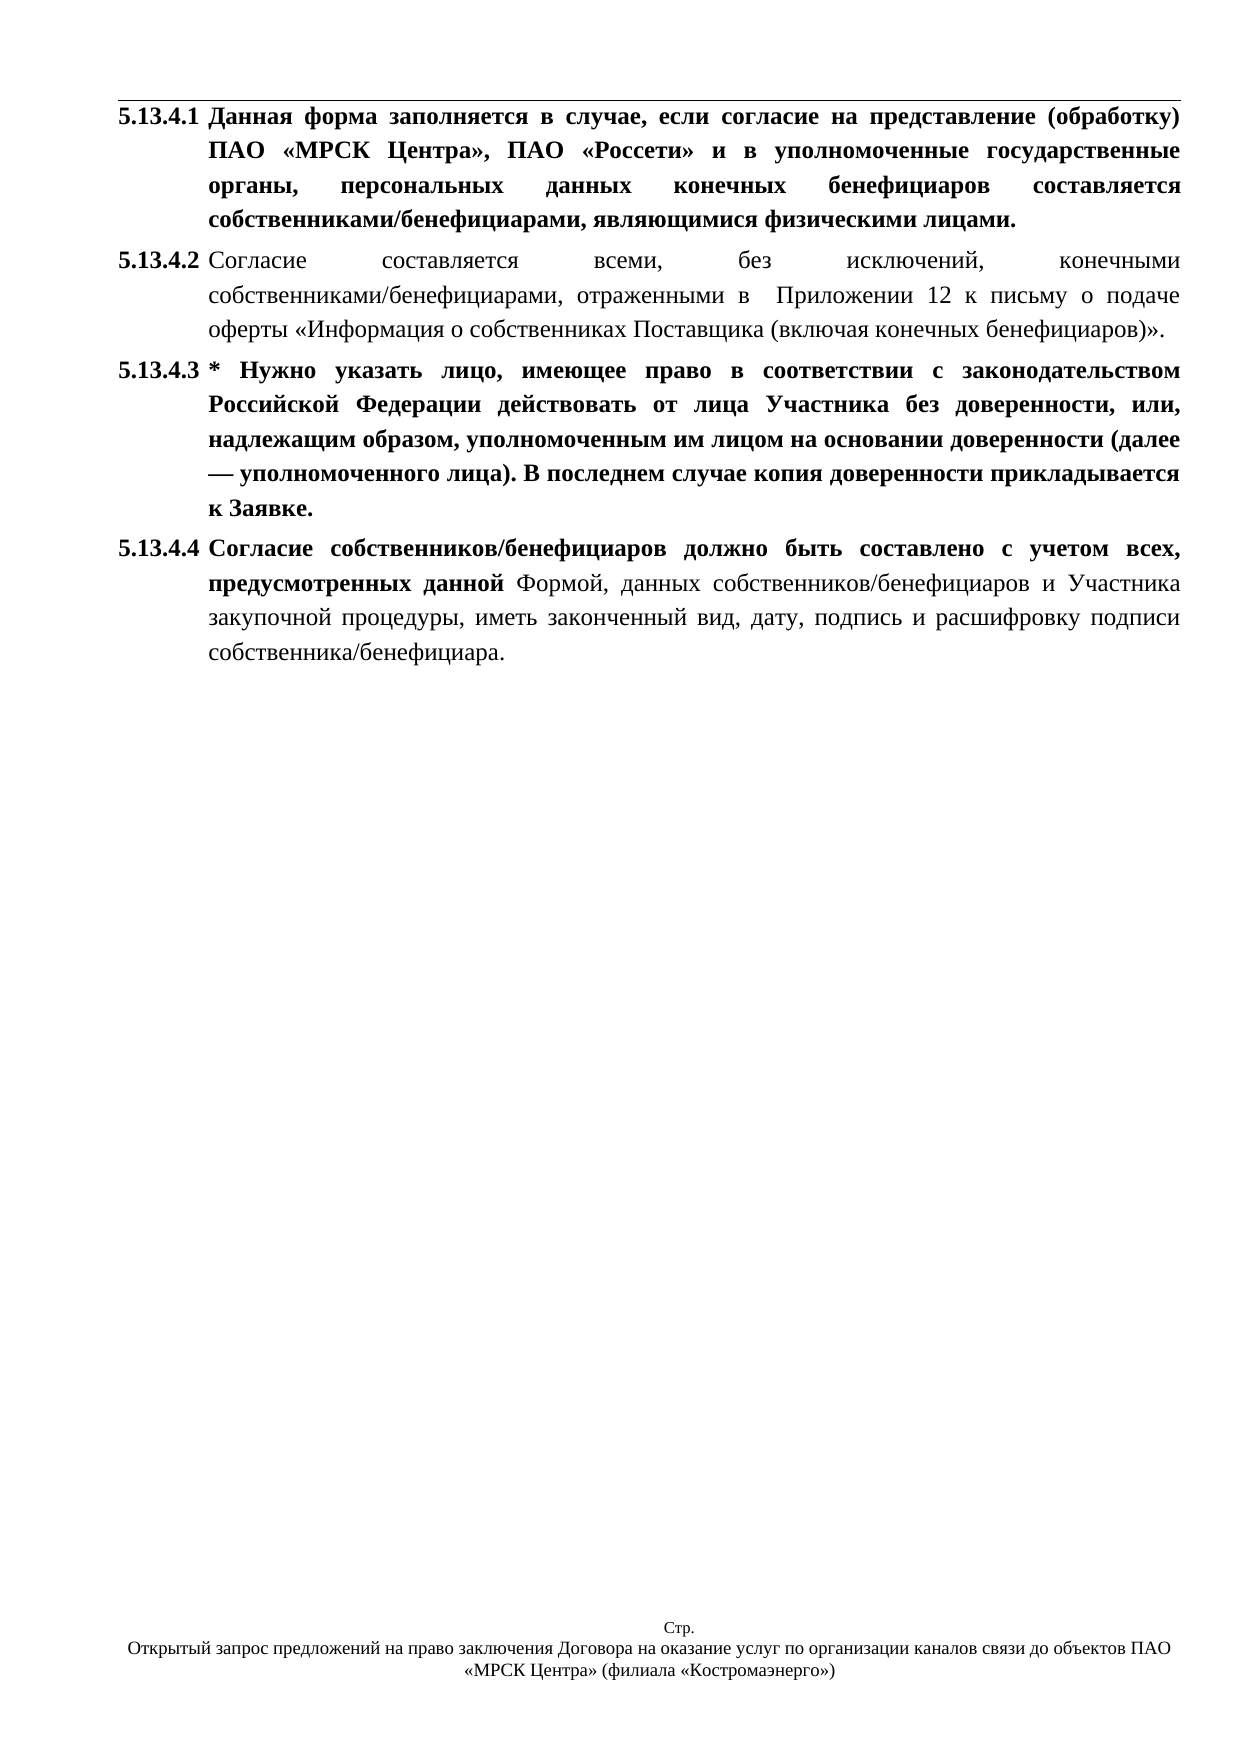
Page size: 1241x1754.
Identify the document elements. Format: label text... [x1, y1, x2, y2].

list Данная форма заполняется в случае, если согласие на представление (обработку) ПАО «МРСК Центра», ПАО «Россети» и в уполномоченные государственные органы, персональных данных конечных бенефициаров составляется собственниками/бенефициарами, являющимися физическими лицами. [118, 101, 1181, 233]
list Согласие составляется всеми, без исключений, конечными собственниками/бенефициарами, отраженными в Приложении 12 к письму о подаче оферты «Информация о собственниках Поставщика (включая конечных бенефициаров)». [118, 245, 1181, 343]
list Согласие собственников/бенефициаров должно быть составлено с учетом всех, предусмотренных данной Формой, данных собственников/бенефициаров и Участника закупочной процедуры, иметь законченный вид, дату, подпись и расшифровку подписи собственника/бенефициара. [118, 533, 1181, 666]
list * Нужно указать лицо, имеющее право в соответствии с законодательством Российской Федерации действовать от лица Участника без доверенности, или, надлежащим образом, уполномоченным им лицом на основании доверенности (далее — уполномоченного лица). В последнем случае копия доверенности прикладывается к Заявке. [118, 355, 1181, 522]
